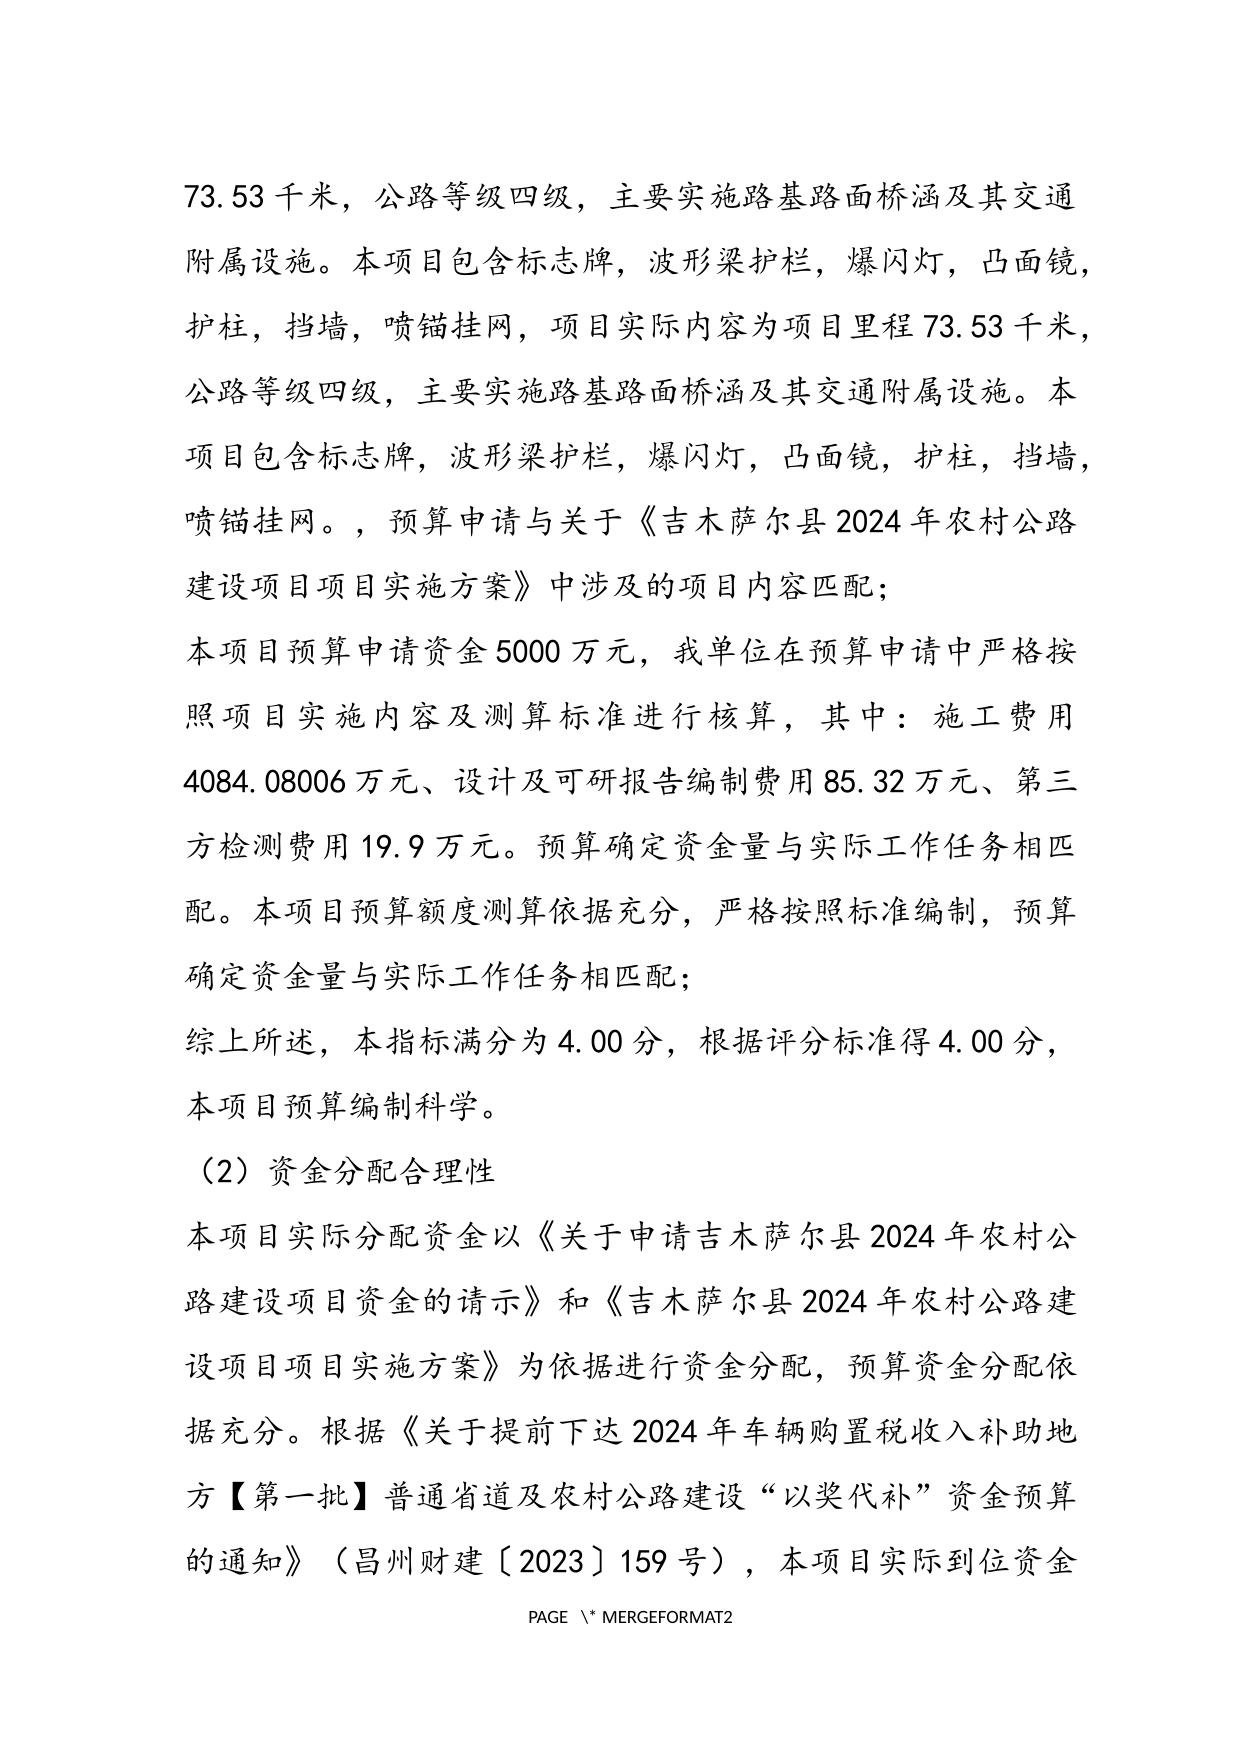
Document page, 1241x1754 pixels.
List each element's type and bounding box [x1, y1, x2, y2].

text [183, 162, 1078, 1592]
